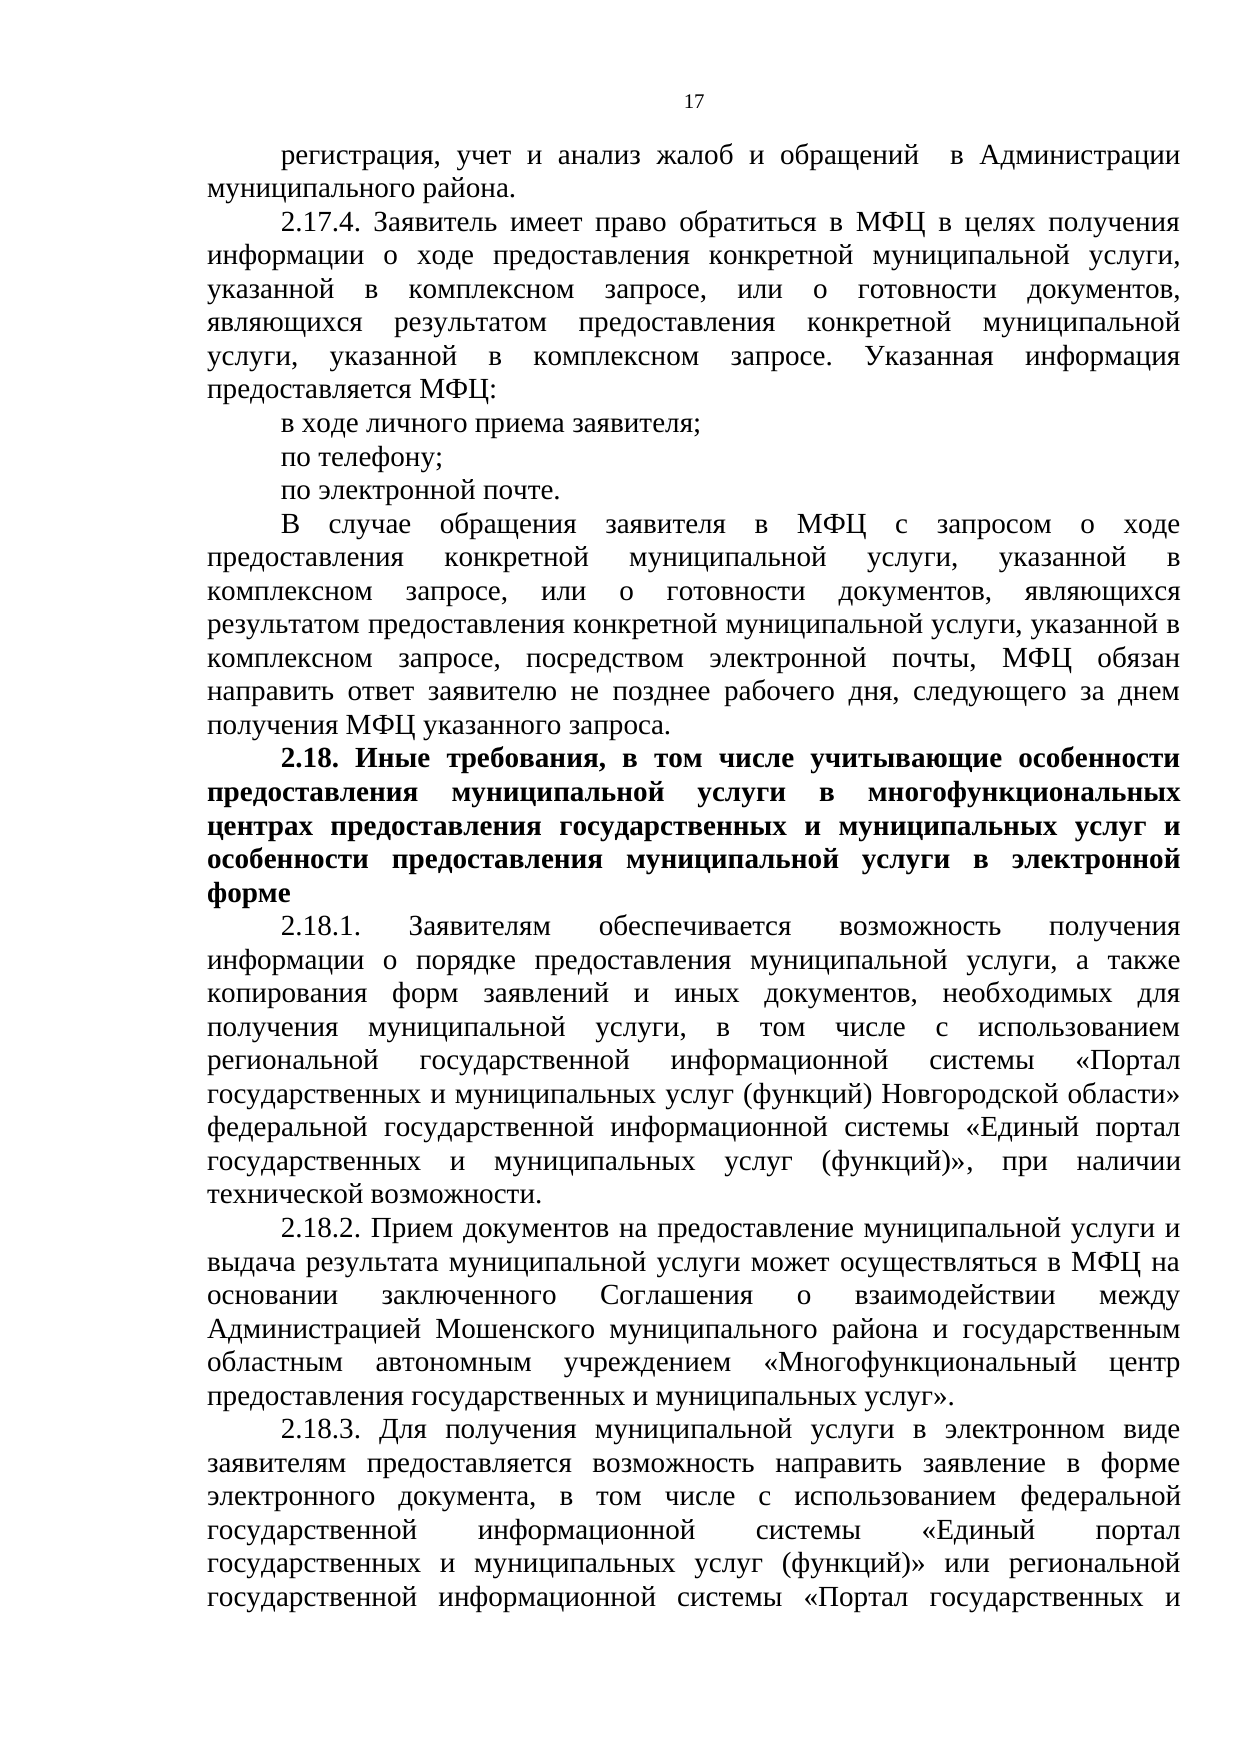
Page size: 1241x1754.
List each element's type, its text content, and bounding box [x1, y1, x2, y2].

text В случае обращения заявителя в МФЦ с запросом о ходе предоставления конкретной муниципальной услуги, указанной в комплексном запросе, или о готовности документов, являющихся результатом предоставления конкретной муниципальной услуги, указанной в комплексном запросе, посредством электронной почты, МФЦ обязан направить ответ заявителю не позднее рабочего дня, следующего за днем получения МФЦ указанного запроса. [207, 506, 1181, 741]
text 2.18. Иные требования, в том числе учитывающие особенности предоставления муниципальной услуги в многофункциональных центрах предоставления государственных и муниципальных услуг и особенности предоставления муниципальной услуги в электронной форме [207, 741, 1181, 908]
text 2.17.4. Заявитель имеет право обратиться в МФЦ в целях получения информации о ходе предоставления конкретной муниципальной услуги, указанной в комплексном запросе, или о готовности документов, являющихся результатом предоставления конкретной муниципальной услуги, указанной в комплексном запросе. Указанная информация предоставляется МФЦ: [207, 204, 1181, 405]
text по электронной почте. [207, 472, 1181, 506]
text по телефону; [207, 439, 1181, 472]
text 2.18.1. Заявителям обеспечивается возможность получения информации о порядке предоставления муниципальной услуги, а также копирования форм заявлений и иных документов, необходимых для получения муниципальной услуги, в том числе с использованием региональной государственной информационной системы «Портал государственных и муниципальных услуг (функций) Новгородской области» федеральной государственной информационной системы «Единый портал государственных и муниципальных услуг (функций)», при наличии технической возможности. [207, 908, 1181, 1210]
text 2.18.2. Прием документов на предоставление муниципальной услуги и выдача результата муниципальной услуги может осуществляться в МФЦ на основании заключенного Соглашения о взаимодействии между Администрацией Мошенского муниципального района и государственным областным автономным учреждением «Многофункциональный центр предоставления государственных и муниципальных услуг». [207, 1210, 1181, 1411]
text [207, 1411, 1181, 1613]
text регистрация, учет и анализ жалоб и обращений в Администрации муниципального района. [207, 137, 1181, 204]
text в ходе личного приема заявителя; [207, 405, 1181, 439]
